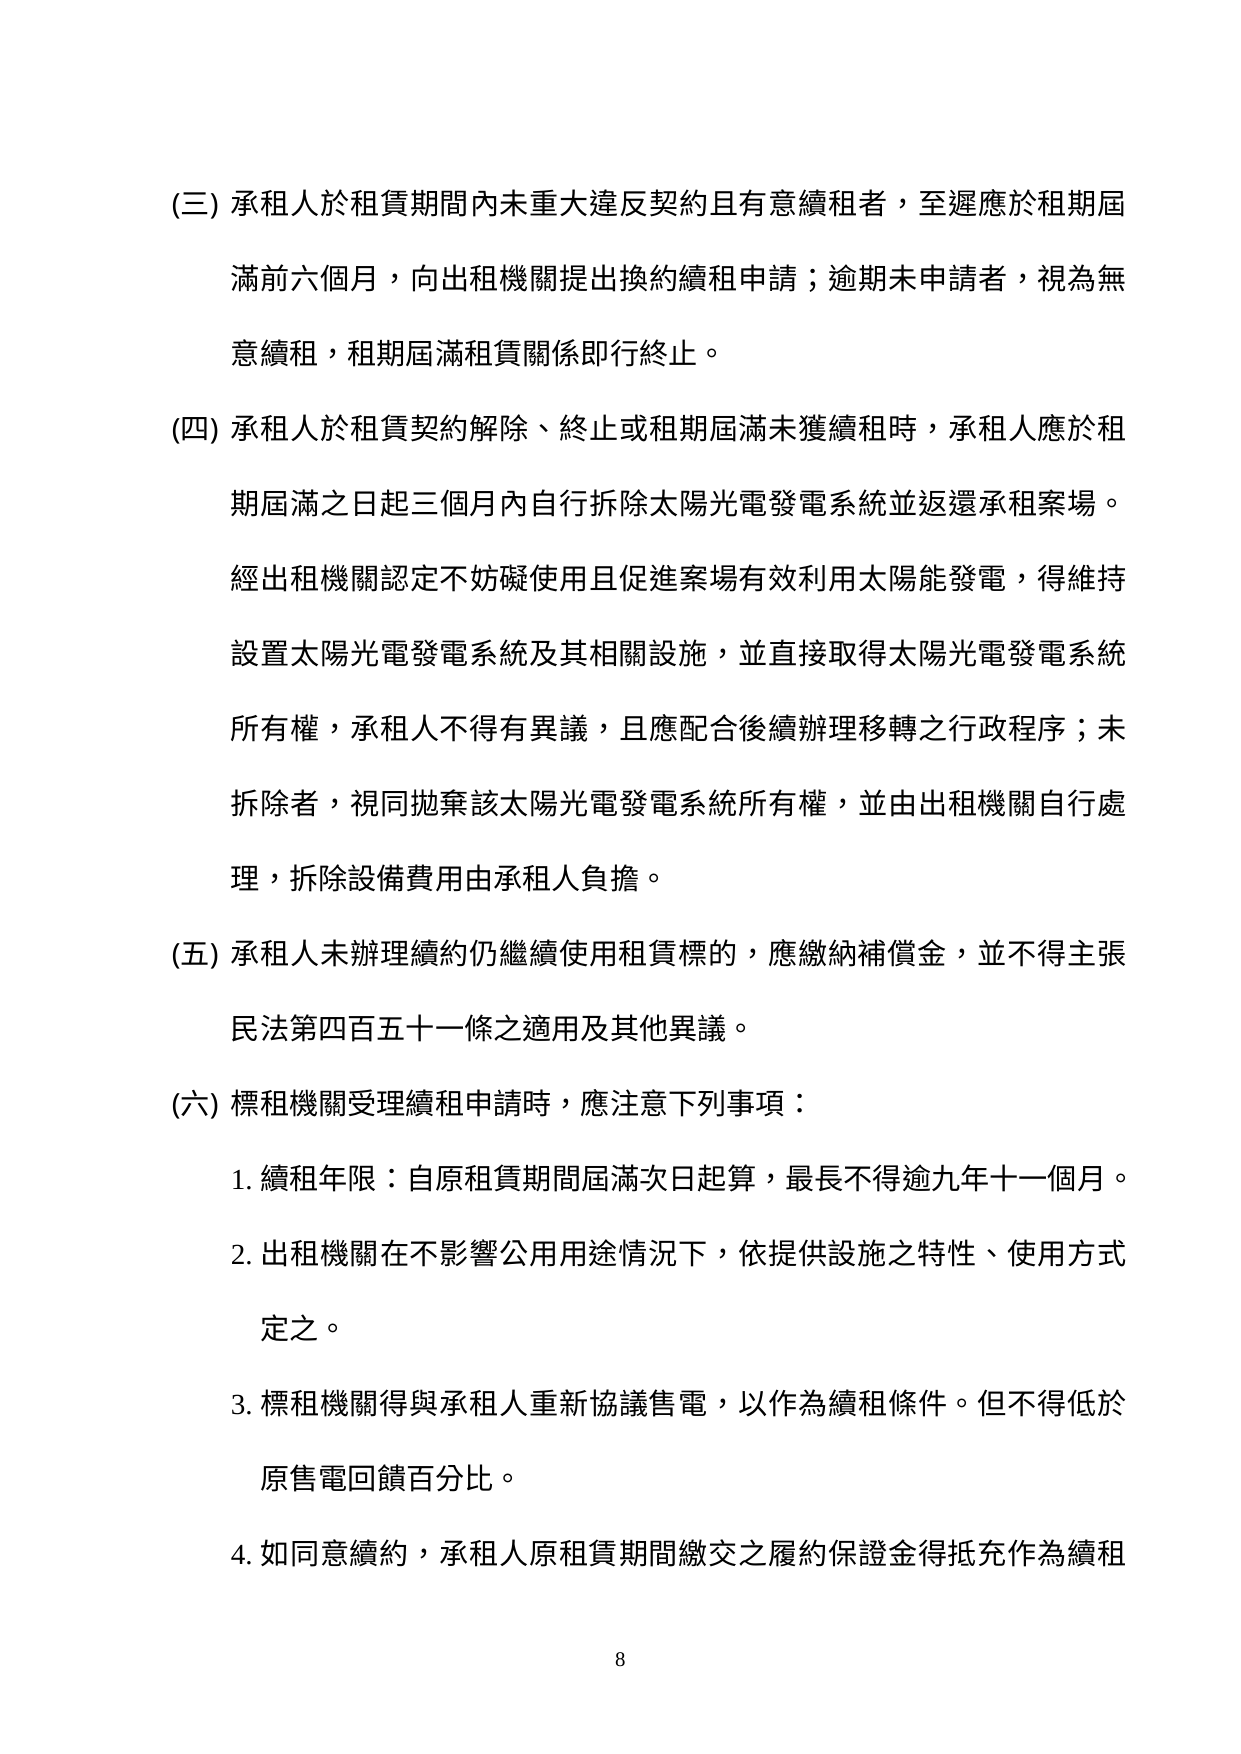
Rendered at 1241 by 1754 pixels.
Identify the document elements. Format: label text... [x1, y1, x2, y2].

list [231, 1514, 1128, 1589]
list 標租機關受理續租申請時，應注意下列事項： [172, 1064, 1128, 1139]
list 承租人未辦理續約仍繼續使用租賃標的，應繳納補償金，並不得主張民法第四百五十一條之適用及其他異議。 [172, 914, 1128, 1064]
list 承租人於租賃契約解除、終止或租期屆滿未獲續租時，承租人應於租期屆滿之日起三個月內自行拆除太陽光電發電系統並返還承租案場。經出租機關認定不妨礙使用且促進案場有效利用太陽能發電，得維持設置太陽光電發電系統及其相關設施，並直接取得太陽光電發電系統所有權，承租人不得有異議，且應配合後續辦理移轉之行政程序；未拆除者，視同拋棄該太陽光電發電系統所有權，並由出租機關自行處理，拆除設備費用由承租人負擔。 [172, 389, 1128, 914]
list 承租人於租賃期間內未重大違反契約且有意續租者，至遲應於租期屆滿前六個月，向出租機關提出換約續租申請；逾期未申請者，視為無意續租，租期屆滿租賃關係即行終止。 [172, 164, 1128, 389]
list 續租年限：自原租賃期間屆滿次日起算，最長不得逾九年十一個月。 [231, 1139, 1128, 1214]
list 標租機關得與承租人重新協議售電，以作為續租條件。但不得低於原售電回饋百分比。 [231, 1364, 1128, 1514]
list 出租機關在不影響公用用途情況下，依提供設施之特性、使用方式定之。 [231, 1214, 1128, 1364]
